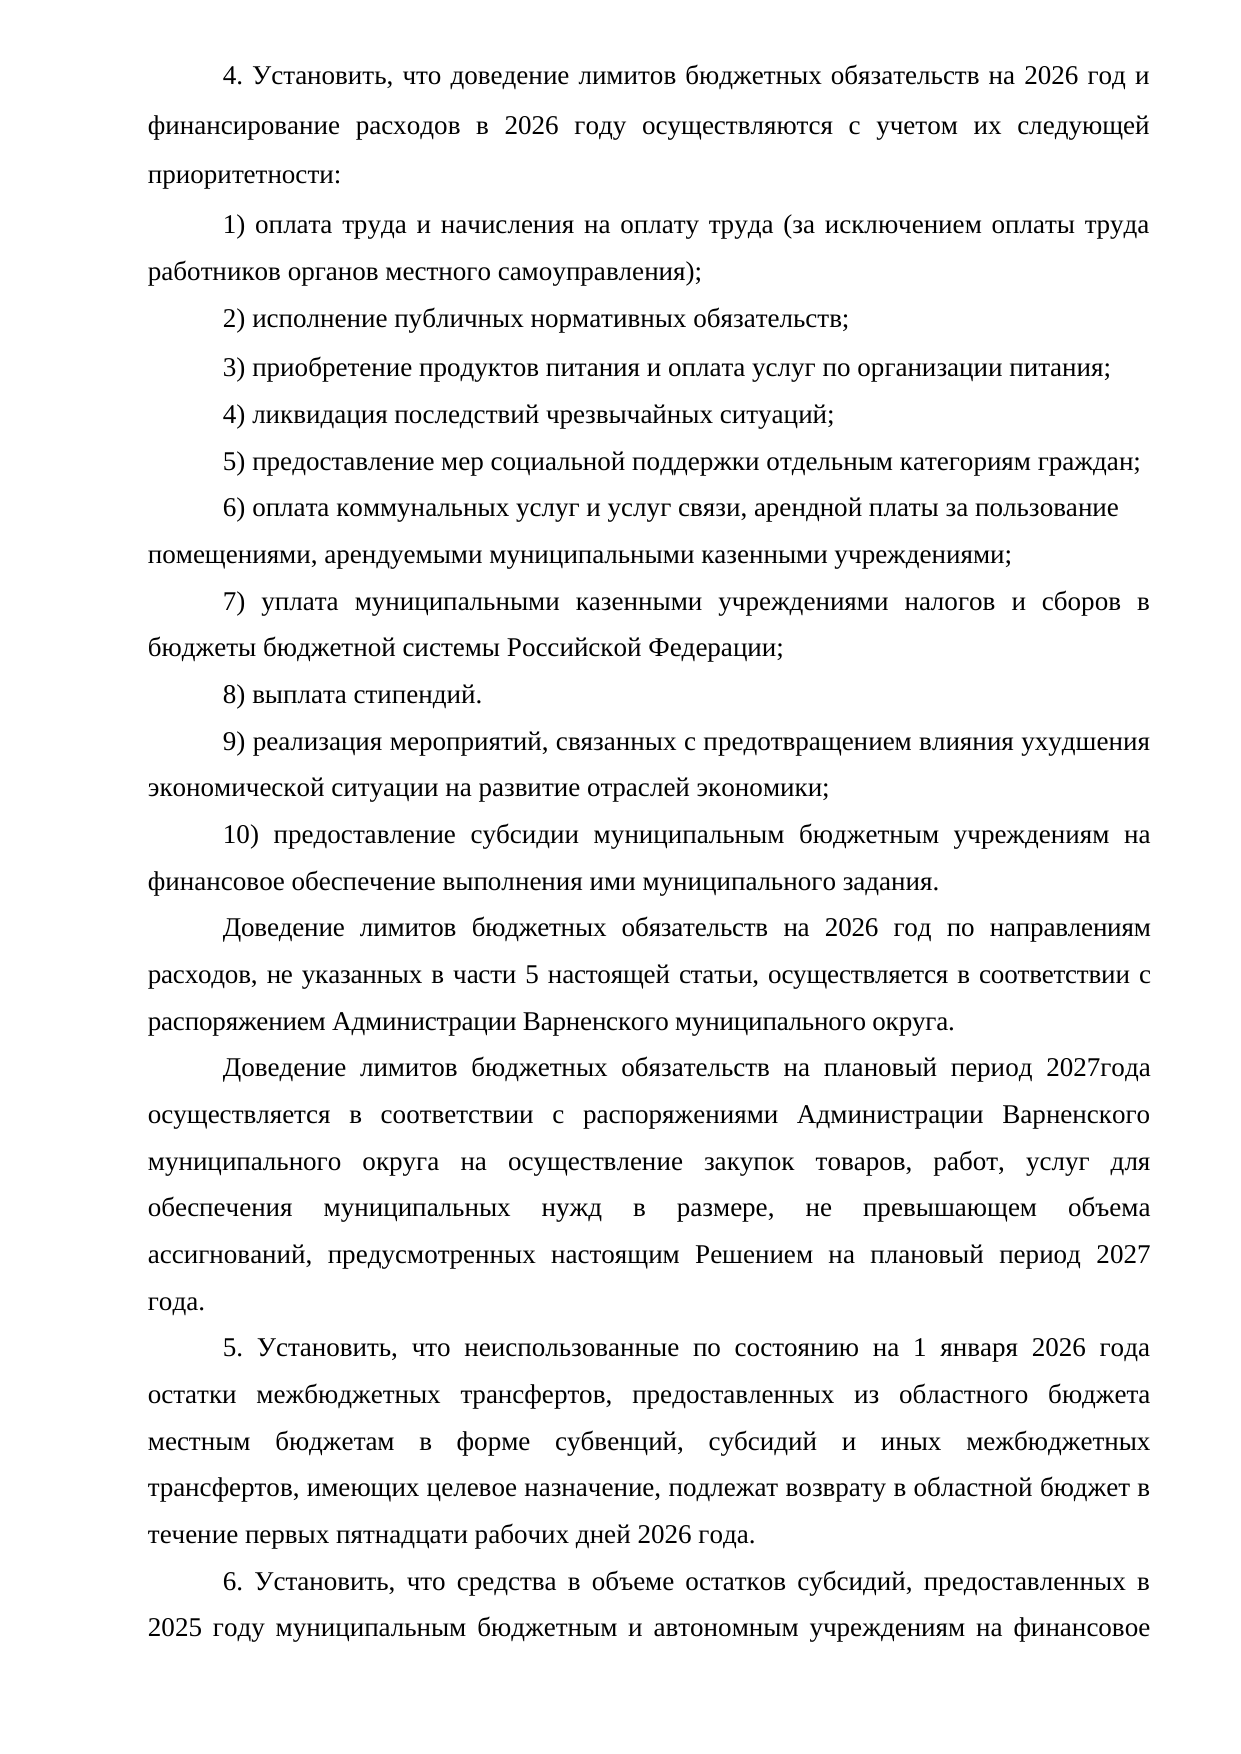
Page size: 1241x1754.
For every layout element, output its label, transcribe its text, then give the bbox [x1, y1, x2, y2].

text 1) оплата труда и начисления на оплату труда (за исключением оплаты труда работников органов местного самоуправления); [148, 208, 1152, 286]
text 8) выплата стипендий. [148, 678, 1152, 709]
text 5. Установить, что неиспользованные по состоянию на 1 января 2026 года остатки межбюджетных трансфертов, предоставленных из областного бюджета местным бюджетам в форме субвенций, субсидий и иных межбюджетных трансфертов, имеющих целевое назначение, подлежат возврату в областной бюджет в течение первых пятнадцати рабочих дней 2026 года. [148, 1332, 1152, 1549]
text 9) реализация мероприятий, связанных с предотвращением влияния ухудшения экономической ситуации на развитие отраслей экономики; [148, 725, 1152, 803]
text Доведение лимитов бюджетных обязательств на плановый период 2027года осуществляется в соответствии с распоряжениями Администрации Варненского муниципального округа на осуществление закупок товаров, работ, услуг для обеспечения муниципальных нужд в размере, не превышающем объема ассигнований, предусмотренных настоящим Решением на плановый период 2027 года. [148, 1052, 1152, 1316]
text 4) ликвидация последствий чрезвычайных ситуаций; [148, 398, 1152, 429]
text 2) исполнение публичных нормативных обязательств; [148, 302, 1152, 333]
text 3) приобретение продуктов питания и оплата услуг по организации питания; [148, 352, 1152, 383]
text 6) оплата коммунальных услуг и услуг связи, арендной платы за пользование [148, 492, 1152, 523]
text 4. Установить, что доведение лимитов бюджетных обязательств на 2026 год и финансирование расходов в 2026 году осуществляются с учетом их следующей приоритетности: [148, 59, 1152, 190]
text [148, 1565, 1152, 1643]
text Доведение лимитов бюджетных обязательств на 2026 год по направлениям расходов, не указанных в части 5 настоящей статьи, осуществляется в соответствии с распоряжением Администрации Варненского муниципального округа. [148, 912, 1152, 1036]
text 7) уплата муниципальными казенными учреждениями налогов и сборов в бюджеты бюджетной системы Российской Федерации; [148, 585, 1152, 663]
text 5) предоставление мер социальной поддержки отдельным категориям граждан; [148, 445, 1152, 476]
text помещениями, арендуемыми муниципальными казенными учреждениями; [148, 538, 1152, 569]
text 10) предоставление субсидии муниципальным бюджетным учреждениям на финансовое обеспечение выполнения ими муниципального задания. [148, 818, 1152, 896]
